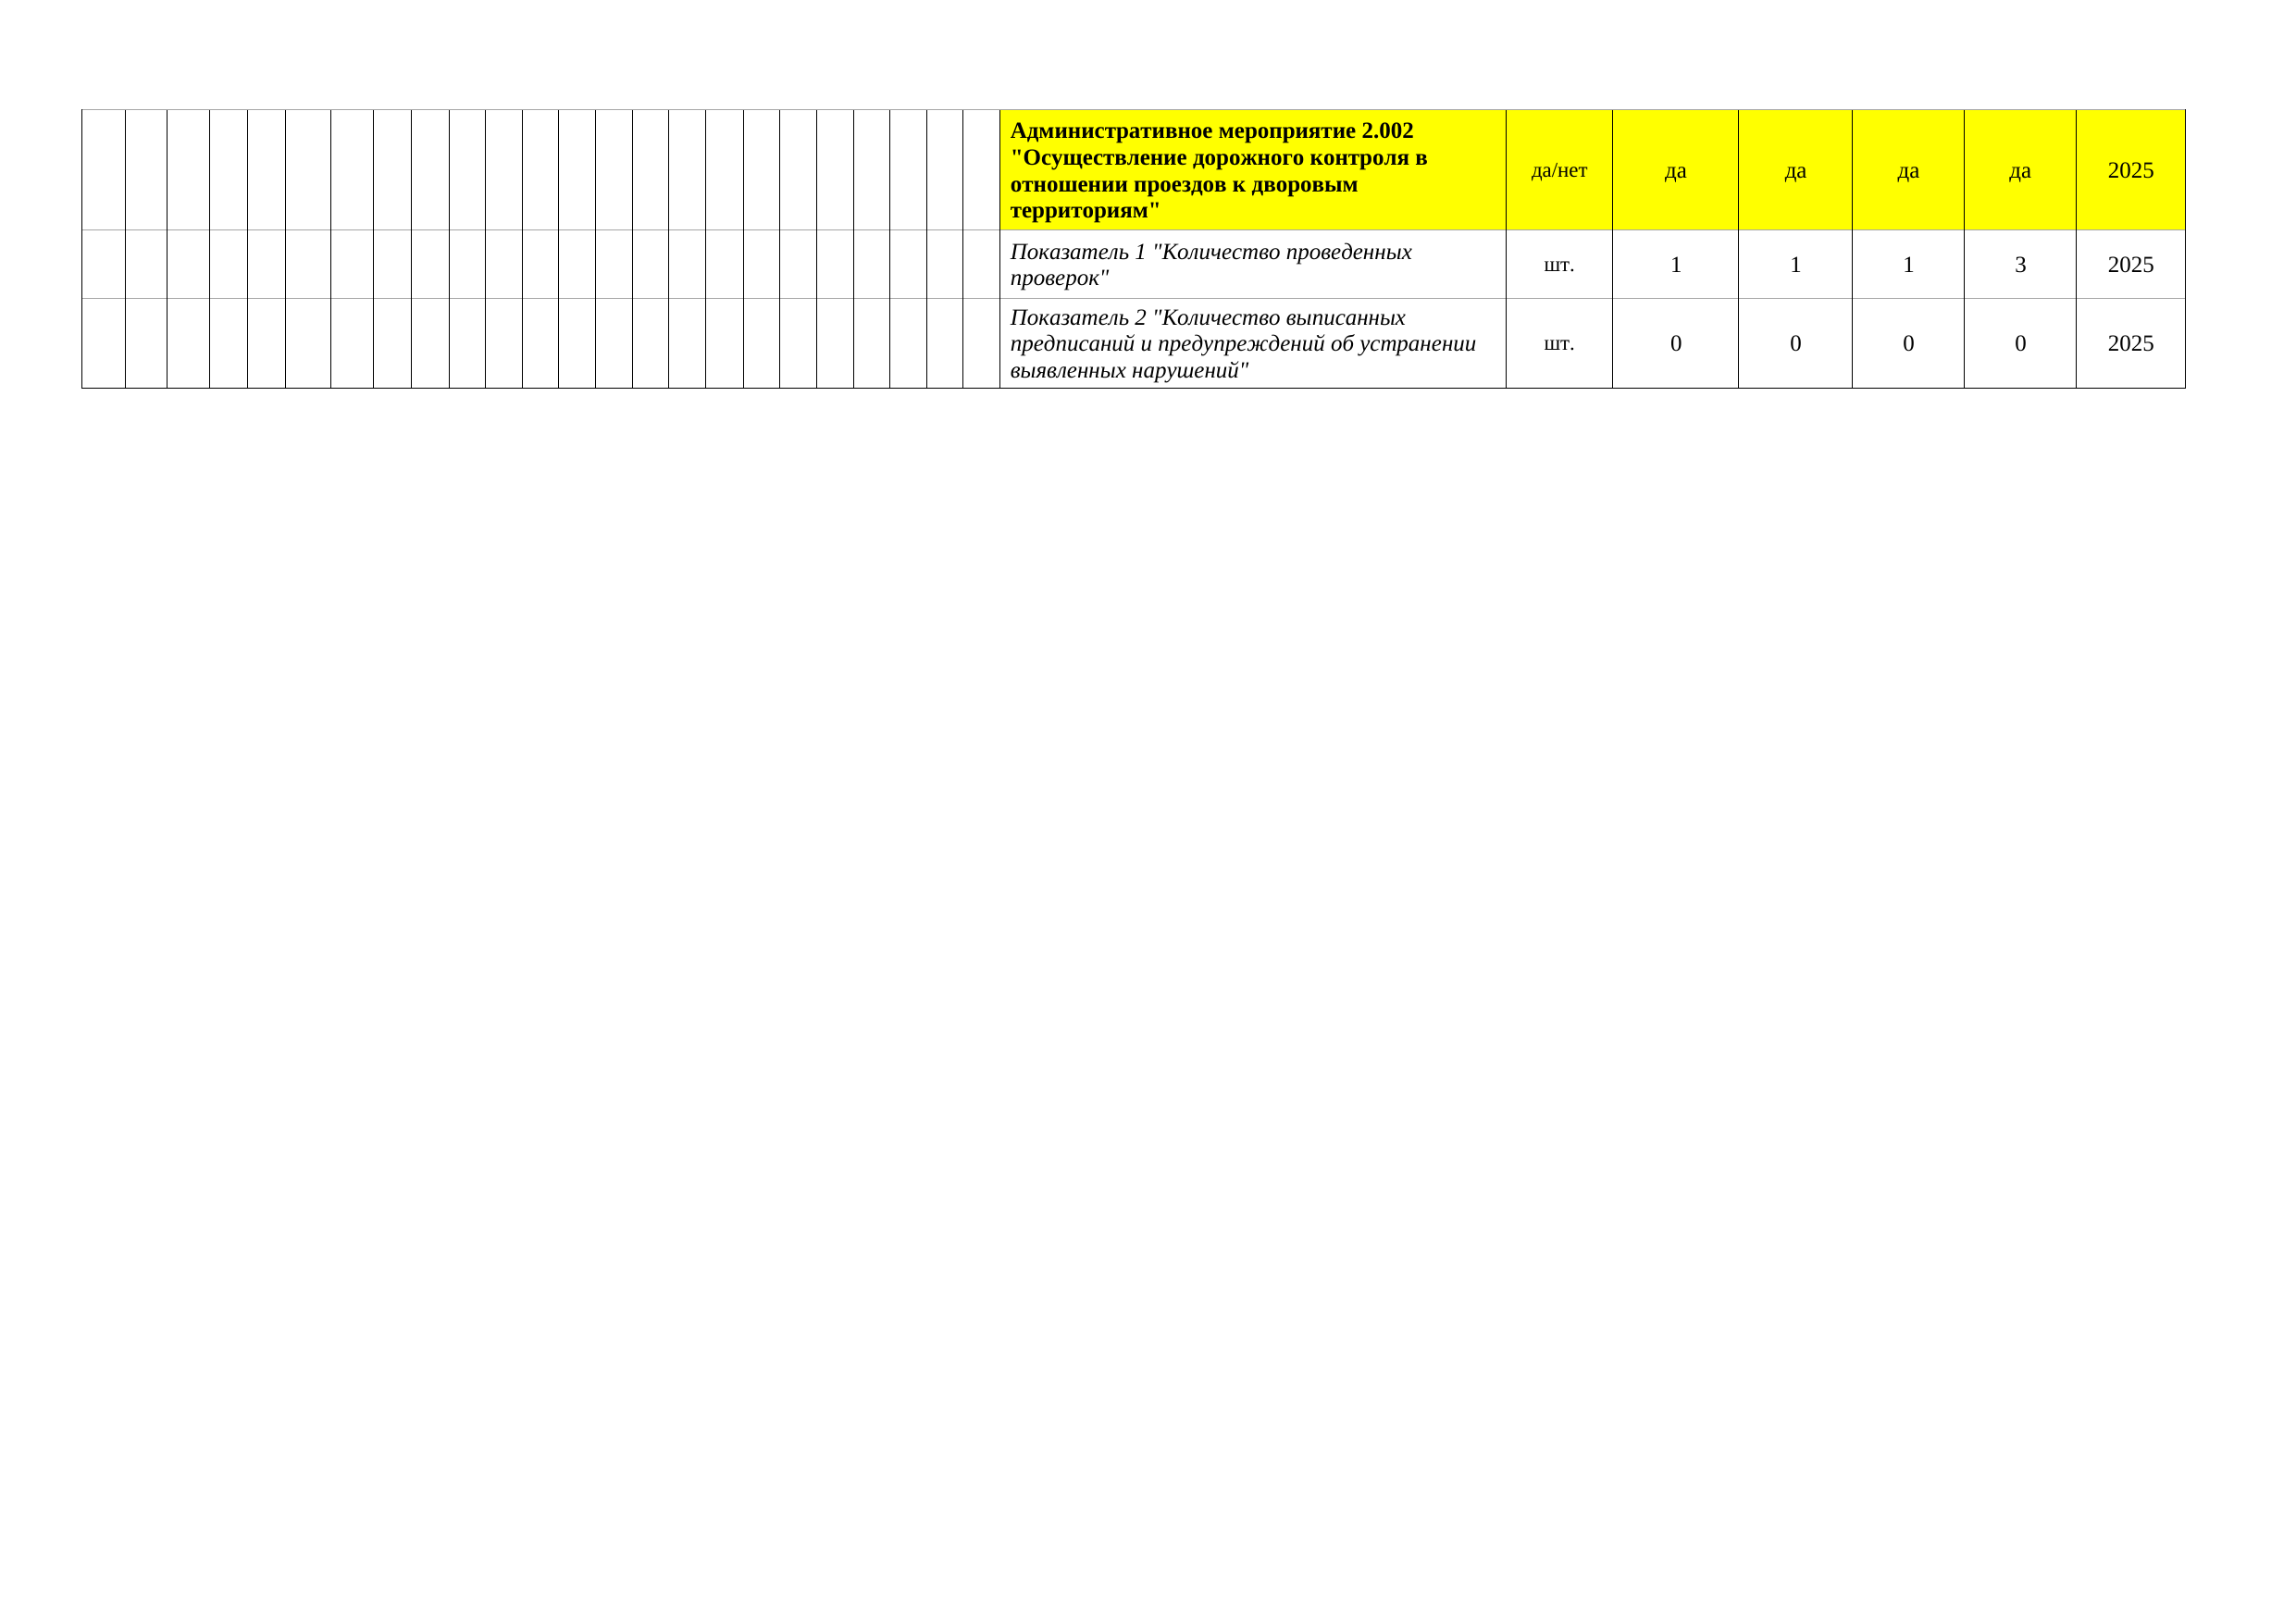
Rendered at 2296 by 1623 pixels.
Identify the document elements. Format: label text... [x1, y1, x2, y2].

table_cell [523, 110, 558, 229]
table_cell [486, 110, 522, 229]
table_cell 1 [1739, 230, 1852, 298]
table_cell [780, 230, 816, 298]
table_cell [817, 110, 853, 229]
table_cell 2025 [2077, 230, 2185, 298]
table_cell [286, 299, 330, 388]
table_cell [286, 110, 330, 229]
table_cell [523, 230, 558, 298]
table_cell [374, 230, 411, 298]
table_cell [248, 110, 285, 229]
table_cell [412, 299, 449, 388]
table_cell [374, 110, 411, 229]
table_cell 0 [1965, 299, 2076, 388]
table_cell [596, 299, 632, 388]
table_cell [126, 299, 167, 388]
table_cell 3 [1965, 230, 2076, 298]
table_cell Показатель 1 "Количество проведенных проверок" [1000, 230, 1506, 298]
table_cell 0 [1739, 299, 1852, 388]
table_cell [210, 299, 247, 388]
table_cell [82, 230, 125, 298]
table_cell 2025 [2077, 299, 2185, 388]
table_cell [890, 299, 926, 388]
table_cell [633, 299, 668, 388]
table_cell да/нет [1507, 110, 1612, 229]
table_cell 0 [1613, 299, 1738, 388]
table_cell да [1965, 110, 2076, 229]
table_cell 1 [1613, 230, 1738, 298]
table_cell [523, 299, 558, 388]
table_cell [486, 299, 522, 388]
table_cell [669, 110, 705, 229]
table_cell [126, 230, 167, 298]
table_cell [963, 230, 999, 298]
table_cell [374, 299, 411, 388]
table_cell шт. [1507, 230, 1612, 298]
table_cell [744, 110, 779, 229]
table_cell да [1739, 110, 1852, 229]
table_cell [450, 299, 485, 388]
table_cell [82, 299, 125, 388]
table_cell 1 [1853, 230, 1964, 298]
table_cell да [1613, 110, 1738, 229]
table_cell [669, 230, 705, 298]
table_cell [780, 110, 816, 229]
table_cell [669, 299, 705, 388]
table_cell [854, 299, 889, 388]
table_cell [890, 110, 926, 229]
table_cell [706, 110, 743, 229]
table_cell 0 [1853, 299, 1964, 388]
table_cell [633, 110, 668, 229]
table_cell [412, 230, 449, 298]
table_cell [927, 110, 962, 229]
table_cell [890, 230, 926, 298]
table_cell [744, 230, 779, 298]
table_cell [706, 299, 743, 388]
table_cell [286, 230, 330, 298]
table_cell [450, 230, 485, 298]
table_cell [248, 230, 285, 298]
table_cell [168, 110, 209, 229]
table_cell [817, 299, 853, 388]
table_cell 2025 [2077, 110, 2185, 229]
table_cell [210, 230, 247, 298]
table_cell [486, 230, 522, 298]
table_cell [927, 230, 962, 298]
table_cell [927, 299, 962, 388]
table_cell да [1853, 110, 1964, 229]
table_cell [210, 110, 247, 229]
table_cell [82, 110, 125, 229]
table_cell [559, 230, 595, 298]
table_cell [854, 110, 889, 229]
table_cell Показатель 2 "Количество выписанных предписаний и предупреждений об устранении выявленных нарушений" [1000, 299, 1506, 388]
table_cell [963, 110, 999, 229]
table_cell [331, 299, 373, 388]
table_cell [596, 110, 632, 229]
table_cell [780, 299, 816, 388]
table_cell [559, 299, 595, 388]
table_cell [168, 299, 209, 388]
table_cell [817, 230, 853, 298]
table_cell [596, 230, 632, 298]
table_cell [633, 230, 668, 298]
table_cell Административное мероприятие 2.002 "Осуществление дорожного контроля в отношении проездов к дворовым территориям" [1000, 110, 1506, 229]
table_cell [168, 230, 209, 298]
table_cell [412, 110, 449, 229]
table_cell [706, 230, 743, 298]
table_cell [331, 110, 373, 229]
table_cell [744, 299, 779, 388]
table_cell [248, 299, 285, 388]
table_cell [963, 299, 999, 388]
table_cell [450, 110, 485, 229]
table_cell [331, 230, 373, 298]
table_cell [854, 230, 889, 298]
table_cell [559, 110, 595, 229]
table_cell шт. [1507, 299, 1612, 388]
table_cell [126, 110, 167, 229]
